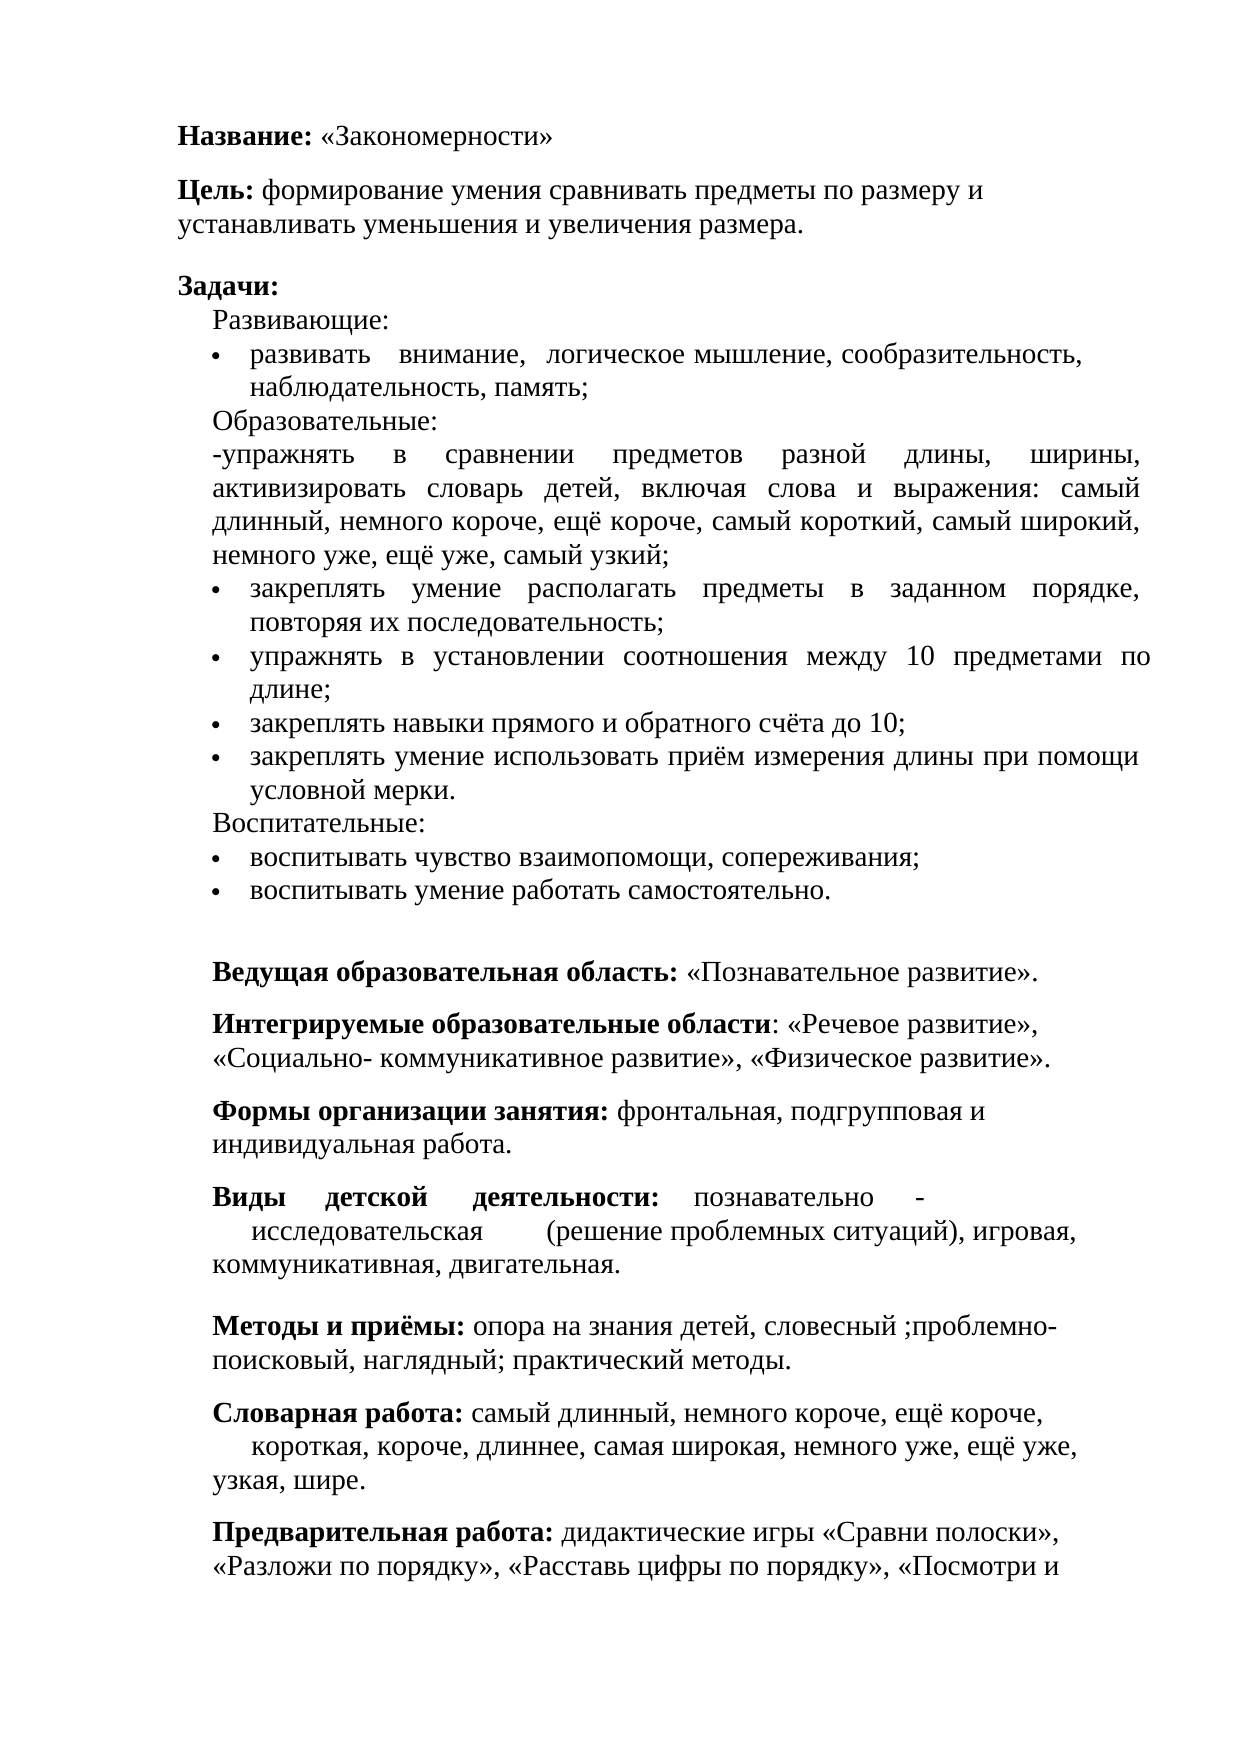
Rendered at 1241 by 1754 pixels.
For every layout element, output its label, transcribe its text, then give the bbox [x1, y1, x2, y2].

list развивать внимание, логическое мышление, сообразительность, наблюдательность, память; [212, 336, 1140, 403]
text -упражнять в сравнении предметов разной длины, ширины, активизировать словарь детей, включая слова и выражения: самый длинный, немного короче, ещё короче, самый короткий, самый широкий, немного уже, ещё уже, самый узкий; [212, 436, 1141, 571]
text Образовательные: [212, 403, 1141, 436]
text Цель: формирование умения сравнивать предметы по размеру и устанавливать уменьшения и увеличения размера. [177, 172, 1152, 239]
text Воспитательные: [212, 805, 1152, 839]
text Задачи: [177, 268, 1152, 302]
list воспитывать умение работать самостоятельно. [212, 872, 1152, 906]
list закреплять умение располагать предметы в заданном порядке, повторяя их последовательность; [212, 571, 1141, 638]
list упражнять в установлении соотношения между 10 предметами по длине; [212, 638, 1152, 705]
text Название: «Закономерности» [177, 118, 1152, 152]
text Словарная работа: самый длинный, немного короче, ещё короче, короткая, короче, длиннее, самая широкая, немного уже, ещё уже, узкая, шире. [212, 1395, 1141, 1495]
list закреплять навыки прямого и обратного счёта до 10; [212, 705, 1152, 738]
text Виды детской деятельности: познавательно - исследовательская (решение проблемных ситуаций), игровая, коммуникативная, двигательная. [212, 1179, 1141, 1280]
text Методы и приёмы: опора на знания детей, словесный ;проблемно-поисковый, наглядный; практический методы. [212, 1308, 1152, 1376]
text Формы организации занятия: фронтальная, подгрупповая и индивидуальная работа. [212, 1093, 1152, 1160]
text Интегрируемые образовательные области: «Речевое развитие», «Социально- коммуникативное развитие», «Физическое развитие». [212, 1007, 1152, 1074]
text Развивающие: [212, 302, 1152, 335]
list закреплять умение использовать приём измерения длины при помощи условной мерки. [212, 738, 1140, 805]
text Ведущая образовательная область: «Познавательное развитие». [212, 954, 1152, 987]
list воспитывать чувство взаимопомощи, сопереживания; [212, 839, 1152, 872]
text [212, 1514, 1152, 1582]
